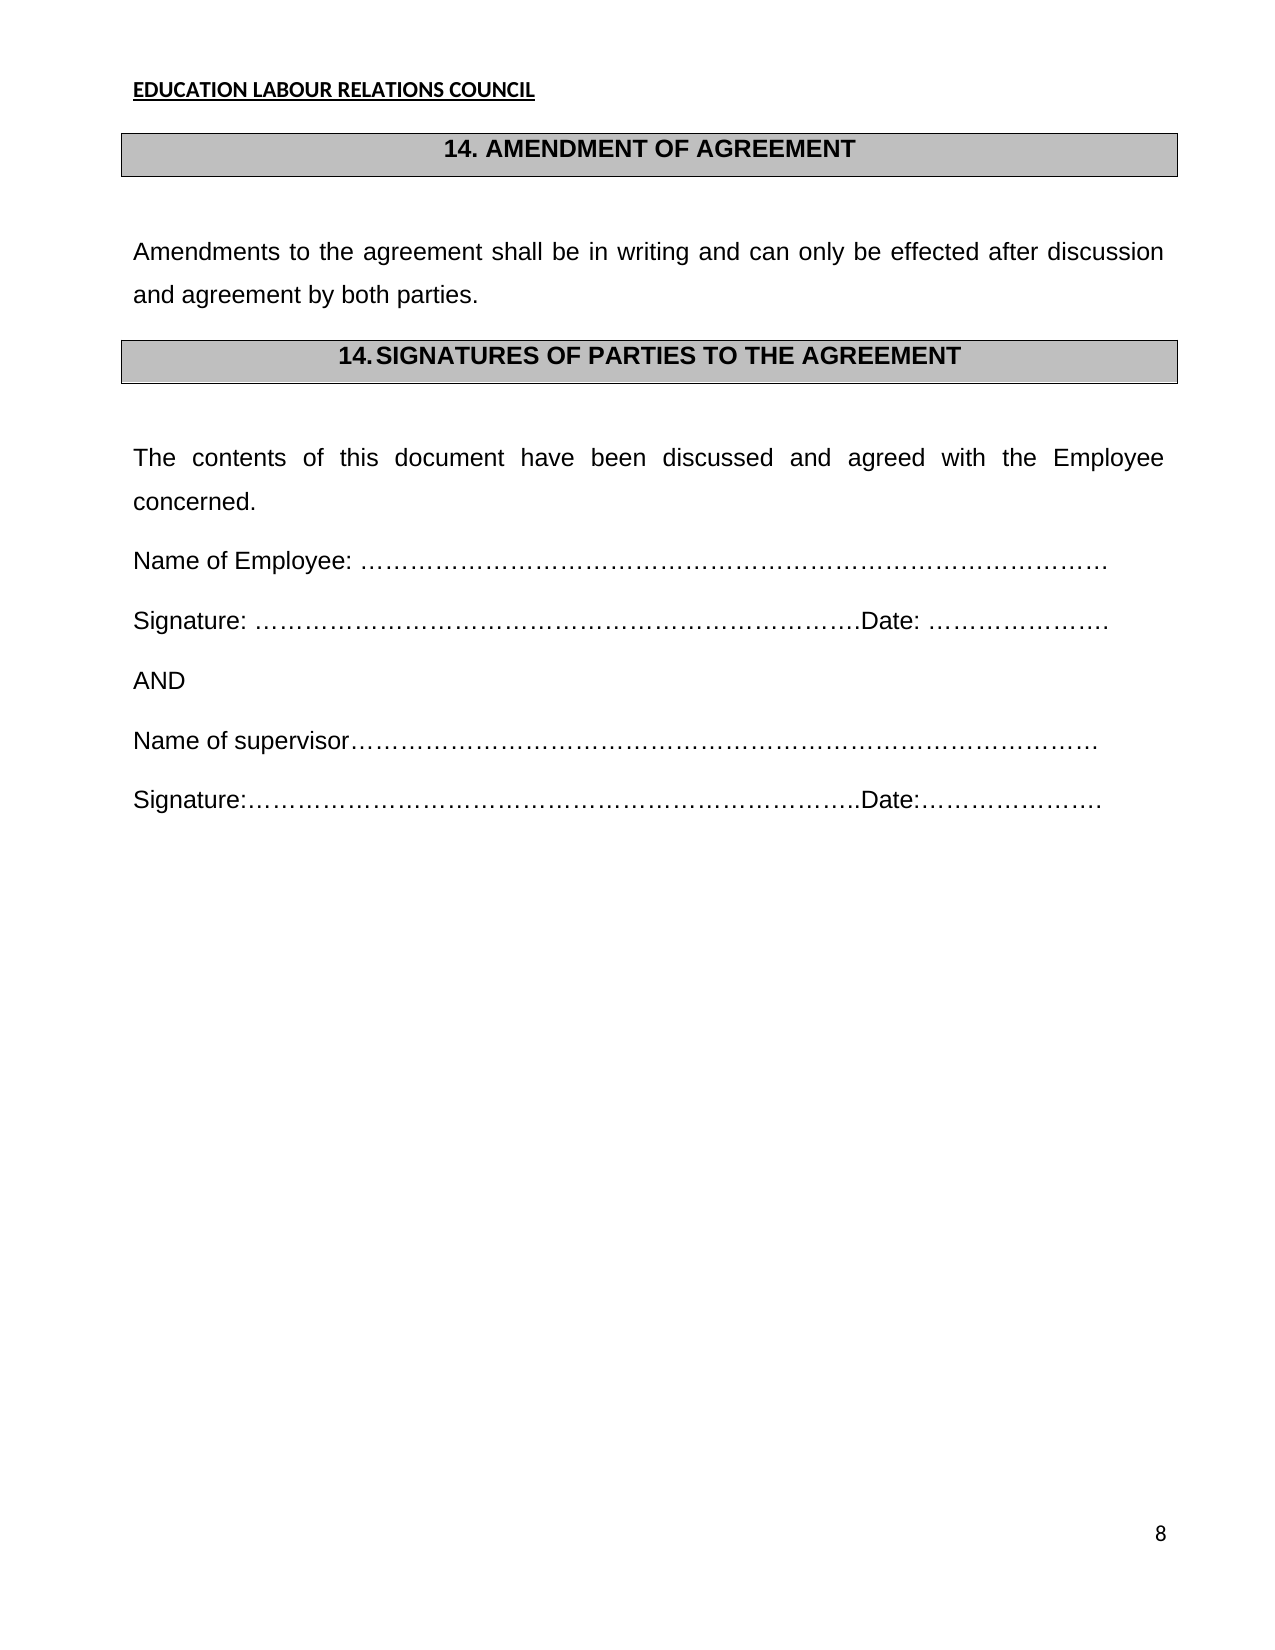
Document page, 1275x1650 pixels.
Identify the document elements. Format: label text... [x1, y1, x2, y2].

text Signature: ……………………………………………………………….Date: …………………. [133, 606, 1167, 635]
text Name of Employee: ……………………………………………………………………………… [133, 546, 1167, 575]
text Amendments to the agreement shall be in writing and can only be effected after discussion and agreement by both parties. [133, 237, 1167, 308]
table_header SIGNATURES OF PARTIES TO THE AGREEMENT [122, 341, 1177, 382]
text Signature:………………………………………………………………..Date:…………………. [133, 785, 1167, 814]
text The contents of this document have been discussed and agreed with the Employee concerned. [133, 443, 1167, 515]
text Name of supervisor……………………………………………………………………………… [133, 726, 1167, 754]
table_header 14. AMENDMENT OF AGREEMENT [122, 134, 1177, 176]
text AND [133, 666, 1167, 694]
